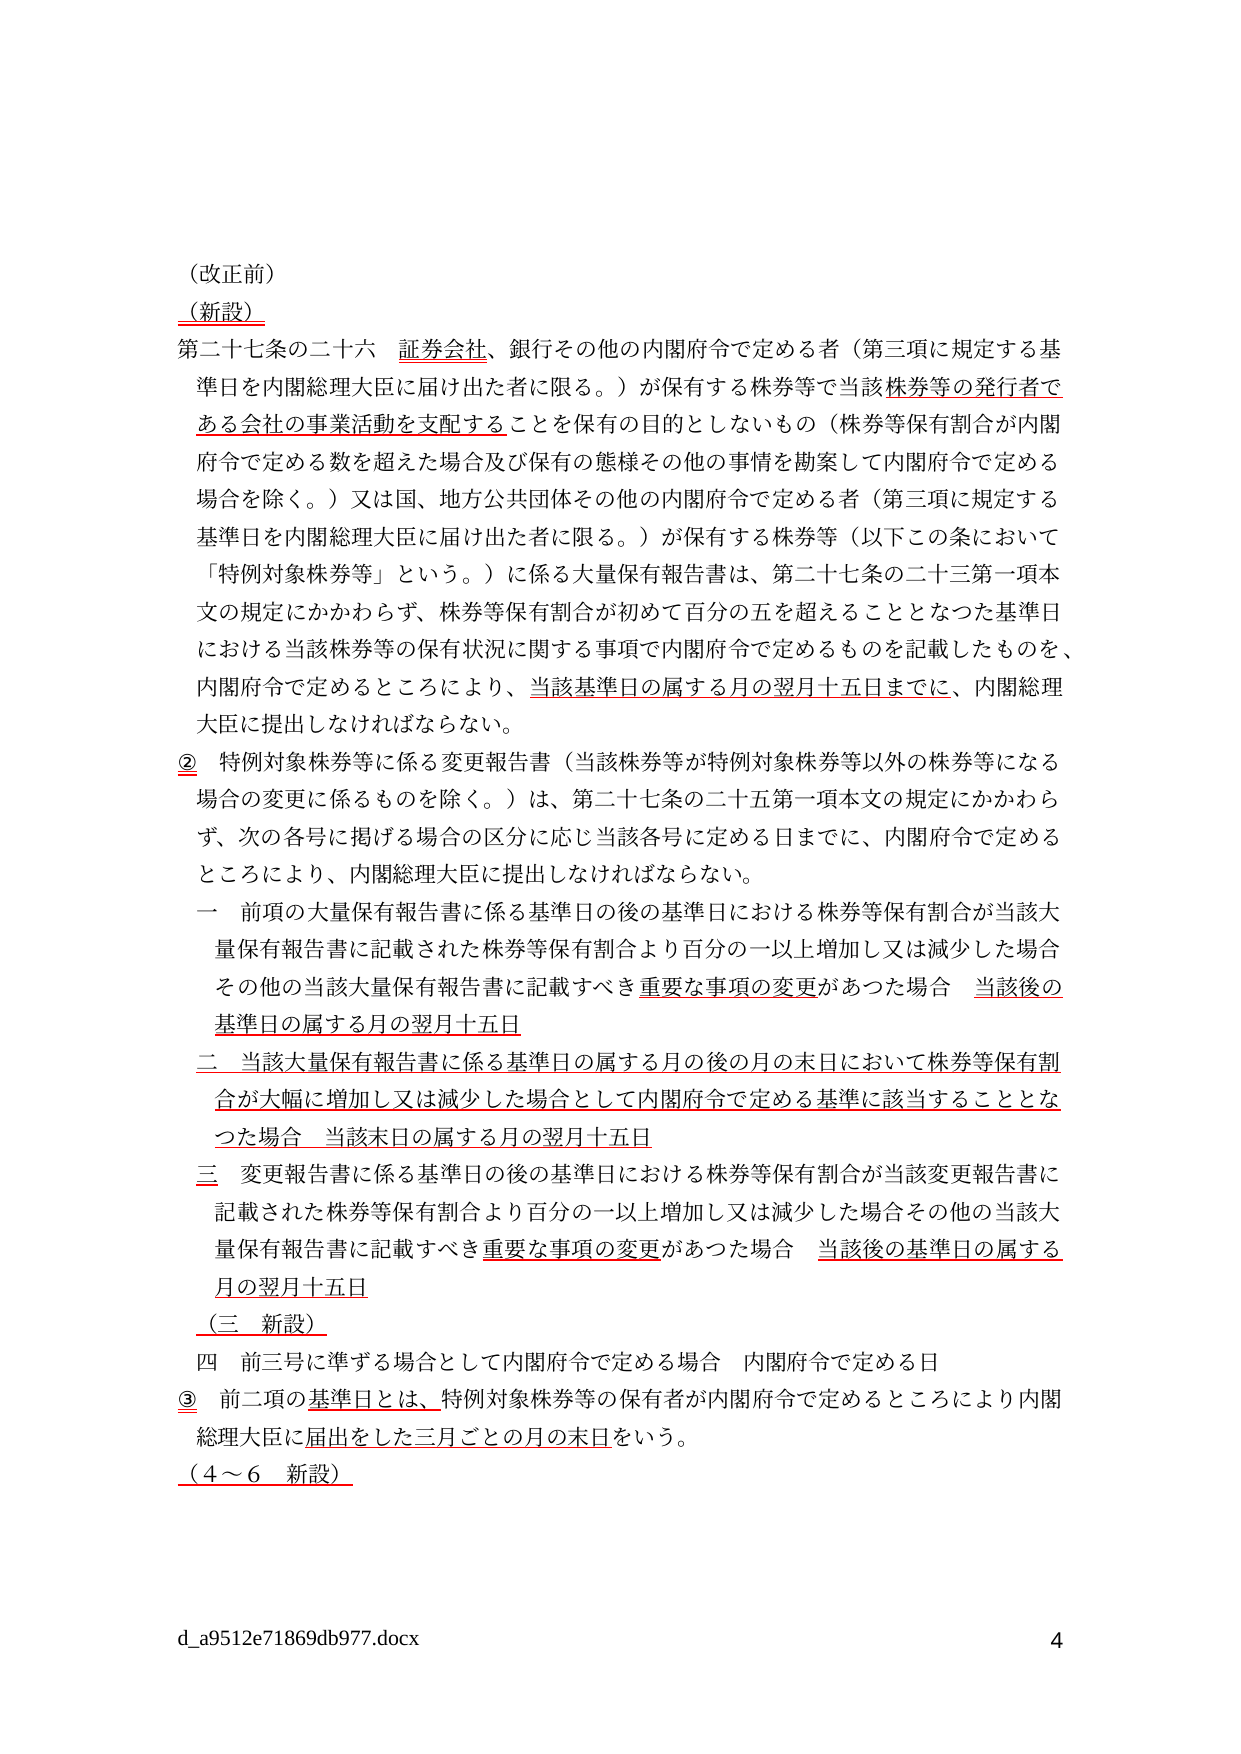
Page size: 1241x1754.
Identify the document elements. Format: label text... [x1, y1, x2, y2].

text 一 前項の大量保有報告書に係る基準日の後の基準日における株券等保有割合が当該大量保有報告書に記載された株券等保有割合より百分の一以上増加し又は減少した場合その他の当該大量保有報告書に記載すべき重要な事項の変更があつた場合 当該後の基準日の属する月の翌月十五日 [196, 892, 1063, 1042]
text 二 当該大量保有報告書に係る基準日の属する月の後の月の末日において株券等保有割合が大幅に増加し又は減少した場合として内閣府令で定める基準に該当することとなつた場合 当該末日の属する月の翌月十五日 [196, 1042, 1063, 1154]
text （４～６ 新設） [177, 1454, 1063, 1492]
text ② 特例対象株券等に係る変更報告書（当該株券等が特例対象株券等以外の株券等になる場合の変更に係るものを除く。）は、第二十七条の二十五第一項本文の規定にかかわらず、次の各号に掲げる場合の区分に応じ当該各号に定める日までに、内閣府令で定めるところにより、内閣総理大臣に提出しなければならない。 [177, 742, 1063, 892]
text （改正前） [177, 254, 1063, 292]
text （三 新設） [196, 1304, 1063, 1342]
text （新設） [177, 292, 1063, 329]
text 第二十七条の二十六 証券会社、銀行その他の内閣府令で定める者（第三項に規定する基準日を内閣総理大臣に届け出た者に限る。）が保有する株券等で当該株券等の発行者である会社の事業活動を支配することを保有の目的としないもの（株券等保有割合が内閣府令で定める数を超えた場合及び保有の態様その他の事情を勘案して内閣府令で定める場合を除く。）又は国、地方公共団体その他の内閣府令で定める者（第三項に規定する基準日を内閣総理大臣に届け出た者に限る。）が保有する株券等（以下この条において「特例対象株券等」という。）に係る大量保有報告書は、第二十七条の二十三第一項本文の規定にかかわらず、株券等保有割合が初めて百分の五を超えることとなつた基準日における当該株券等の保有状況に関する事項で内閣府令で定めるものを記載したものを、内閣府令で定めるところにより、当該基準日の属する月の翌月十五日までに、内閣総理大臣に提出しなければならない。 [177, 329, 1063, 742]
text ③ 前二項の基準日とは、特例対象株券等の保有者が内閣府令で定めるところにより内閣総理大臣に届出をした三月ごとの月の末日をいう。 [177, 1379, 1063, 1454]
text 三 変更報告書に係る基準日の後の基準日における株券等保有割合が当該変更報告書に記載された株券等保有割合より百分の一以上増加し又は減少した場合その他の当該大量保有報告書に記載すべき重要な事項の変更があつた場合 当該後の基準日の属する月の翌月十五日 [196, 1154, 1063, 1304]
text 四 前三号に準ずる場合として内閣府令で定める場合 内閣府令で定める日 [196, 1342, 1063, 1379]
